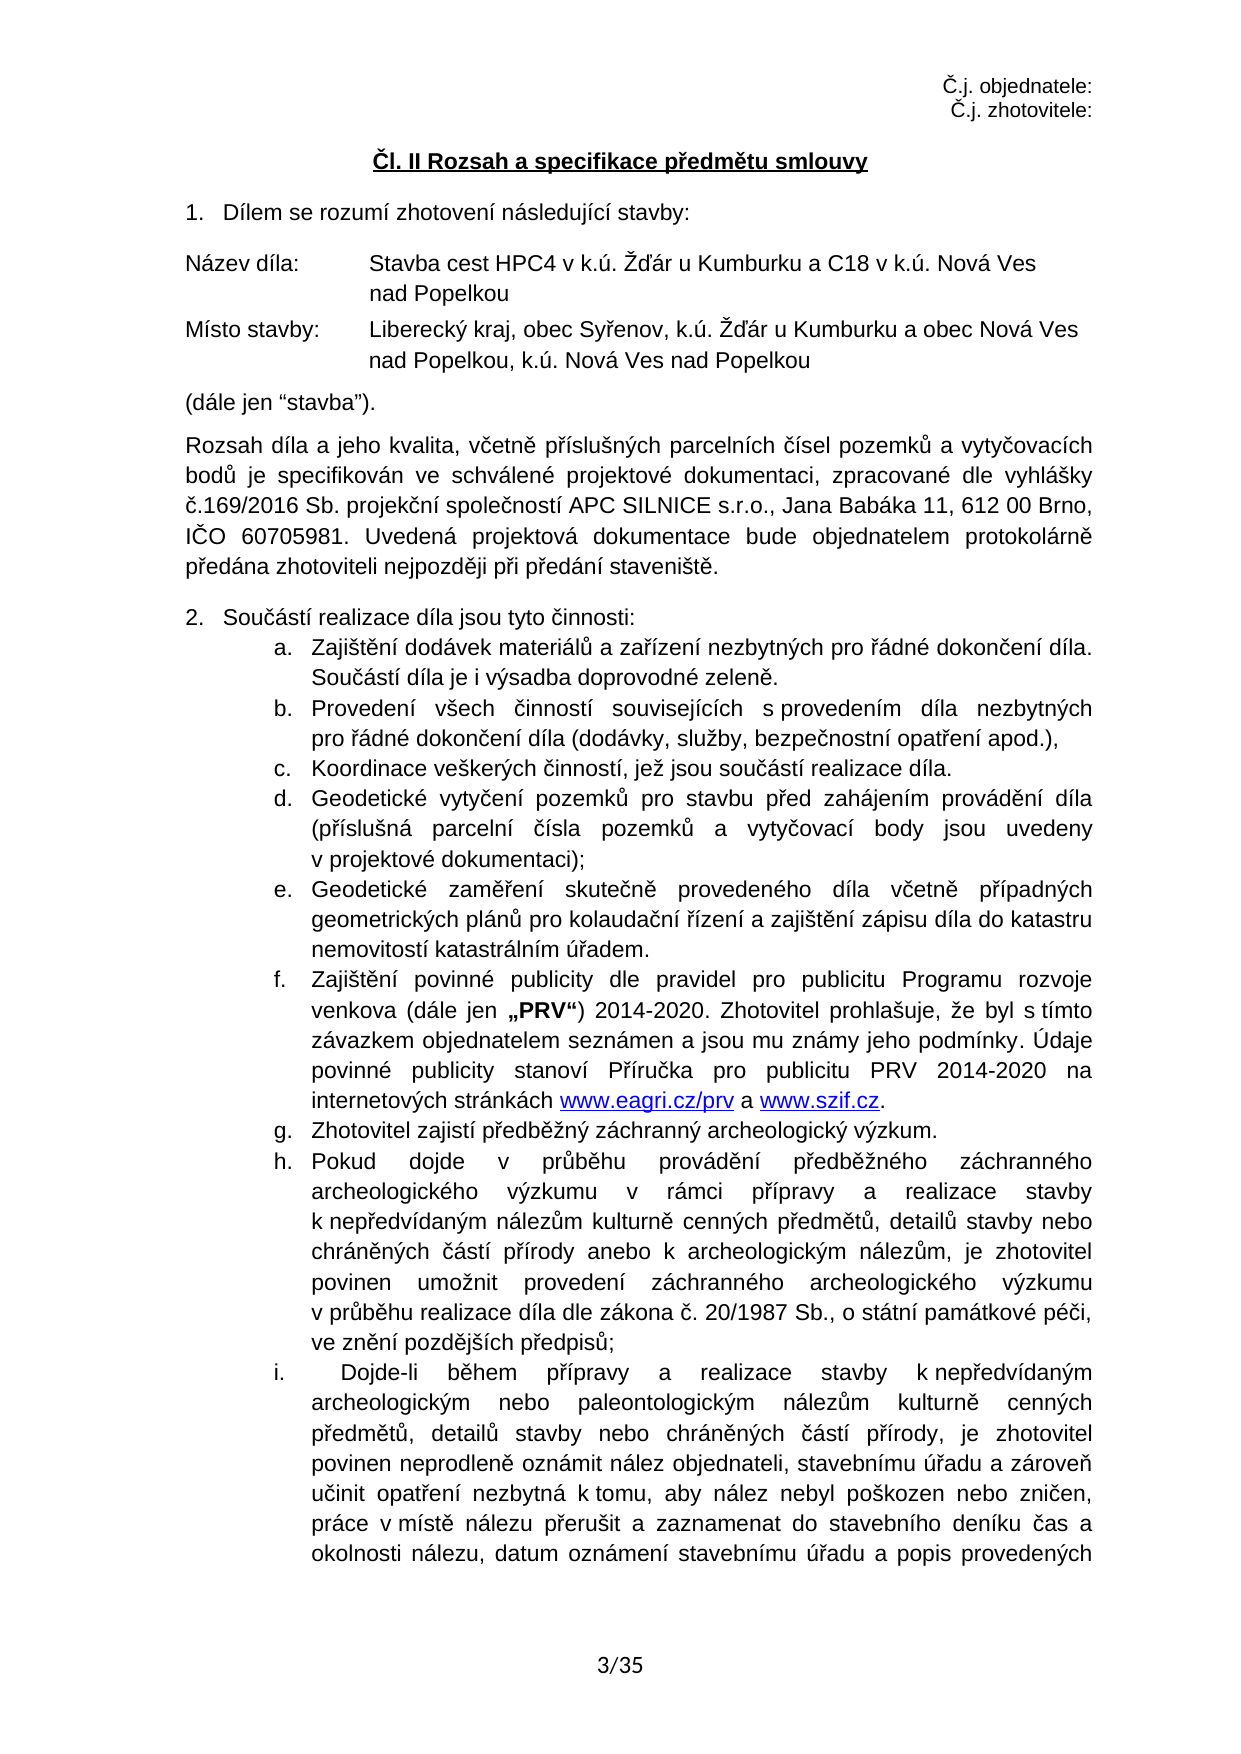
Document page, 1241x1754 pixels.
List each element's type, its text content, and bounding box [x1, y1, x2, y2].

list Koordinace veškerých činností, jež jsou součástí realizace díla. [274, 755, 1093, 781]
text nad Popelkou [332, 280, 1093, 306]
list Provedení všech činností souvisejících s provedením díla nezbytných pro řádné dokončení díla (dodávky, služby, bezpečnostní opatření apod.), [274, 694, 1093, 751]
list Součástí realizace díla jsou tyto činnosti: [185, 604, 1093, 630]
list Geodetické vytyčení pozemků pro stavbu před zahájením provádění díla (příslušná parcelní čísla pozemků a vytyčovací body jsou uvedeny v projektové dokumentaci); [274, 785, 1093, 872]
text Místo stavby: Liberecký kraj, obec Syřenov, k.ú. Žďár u Kumburku a obec Nová Ves [185, 316, 1093, 343]
list Geodetické zaměření skutečně provedeného díla včetně případných geometrických plánů pro kolaudační řízení a zajištění zápisu díla do katastru nemovitostí katastrálním úřadem. [274, 876, 1093, 962]
list Zhotovitel zajistí předběžný záchranný archeologický výzkum. [274, 1117, 1093, 1144]
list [274, 1359, 1093, 1567]
list Pokud dojde v průběhu provádění předběžného záchranného archeologického výzkumu v rámci přípravy a realizace stavby k nepředvídaným nálezům kulturně cenných předmětů, detailů stavby nebo chráněných částí přírody anebo k archeologickým nálezům, je zhotovitel povinen umožnit provedení záchranného archeologického výzkumu v průběhu realizace díla dle zákona č. 20/1987 Sb., o státní památkové péči, ve znění pozdějších předpisů; [274, 1148, 1093, 1355]
text nad Popelkou, k.ú. Nová Ves nad Popelkou [296, 347, 1093, 373]
list Zajištění dodávek materiálů a zařízení nezbytných pro řádné dokončení díla. Součástí díla je i výsadba doprovodné zeleně. [274, 634, 1093, 691]
text (dále jen “stavba”). [185, 389, 1093, 416]
list Zajištění povinné publicity dle pravidel pro publicitu Programu rozvoje venkova (dále jen „PRV“) 2014-2020. Zhotovitel prohlašuje, že byl s tímto závazkem objednatelem seznámen a jsou mu známy jeho podmínky. Údaje povinné publicity stanoví Příručka pro publicitu PRV 2014-2020 na internetových stránkách www.eagri.cz/prv a www.szif.cz. [274, 966, 1093, 1113]
list Dílem se rozumí zhotovení následující stavby: [185, 199, 1093, 225]
text Čl. II Rozsah a specifikace předmětu smlouvy [148, 148, 1093, 174]
text Název díla: Stavba cest HPC4 v k.ú. Žďár u Kumburku a C18 v k.ú. Nová Ves [185, 250, 1093, 276]
text Rozsah díla a jeho kvalita, včetně příslušných parcelních čísel pozemků a vytyčovacích bodů je specifikován ve schválené projektové dokumentaci, zpracované dle vyhlášky č.169/2016 Sb. projekční společností APC SILNICE s.r.o., Jana Babáka 11, 612 00 Brno, IČO 60705981. Uvedená projektová dokumentace bude objednatelem protokolárně předána zhotoviteli nejpozději při předání staveniště. [185, 432, 1093, 579]
